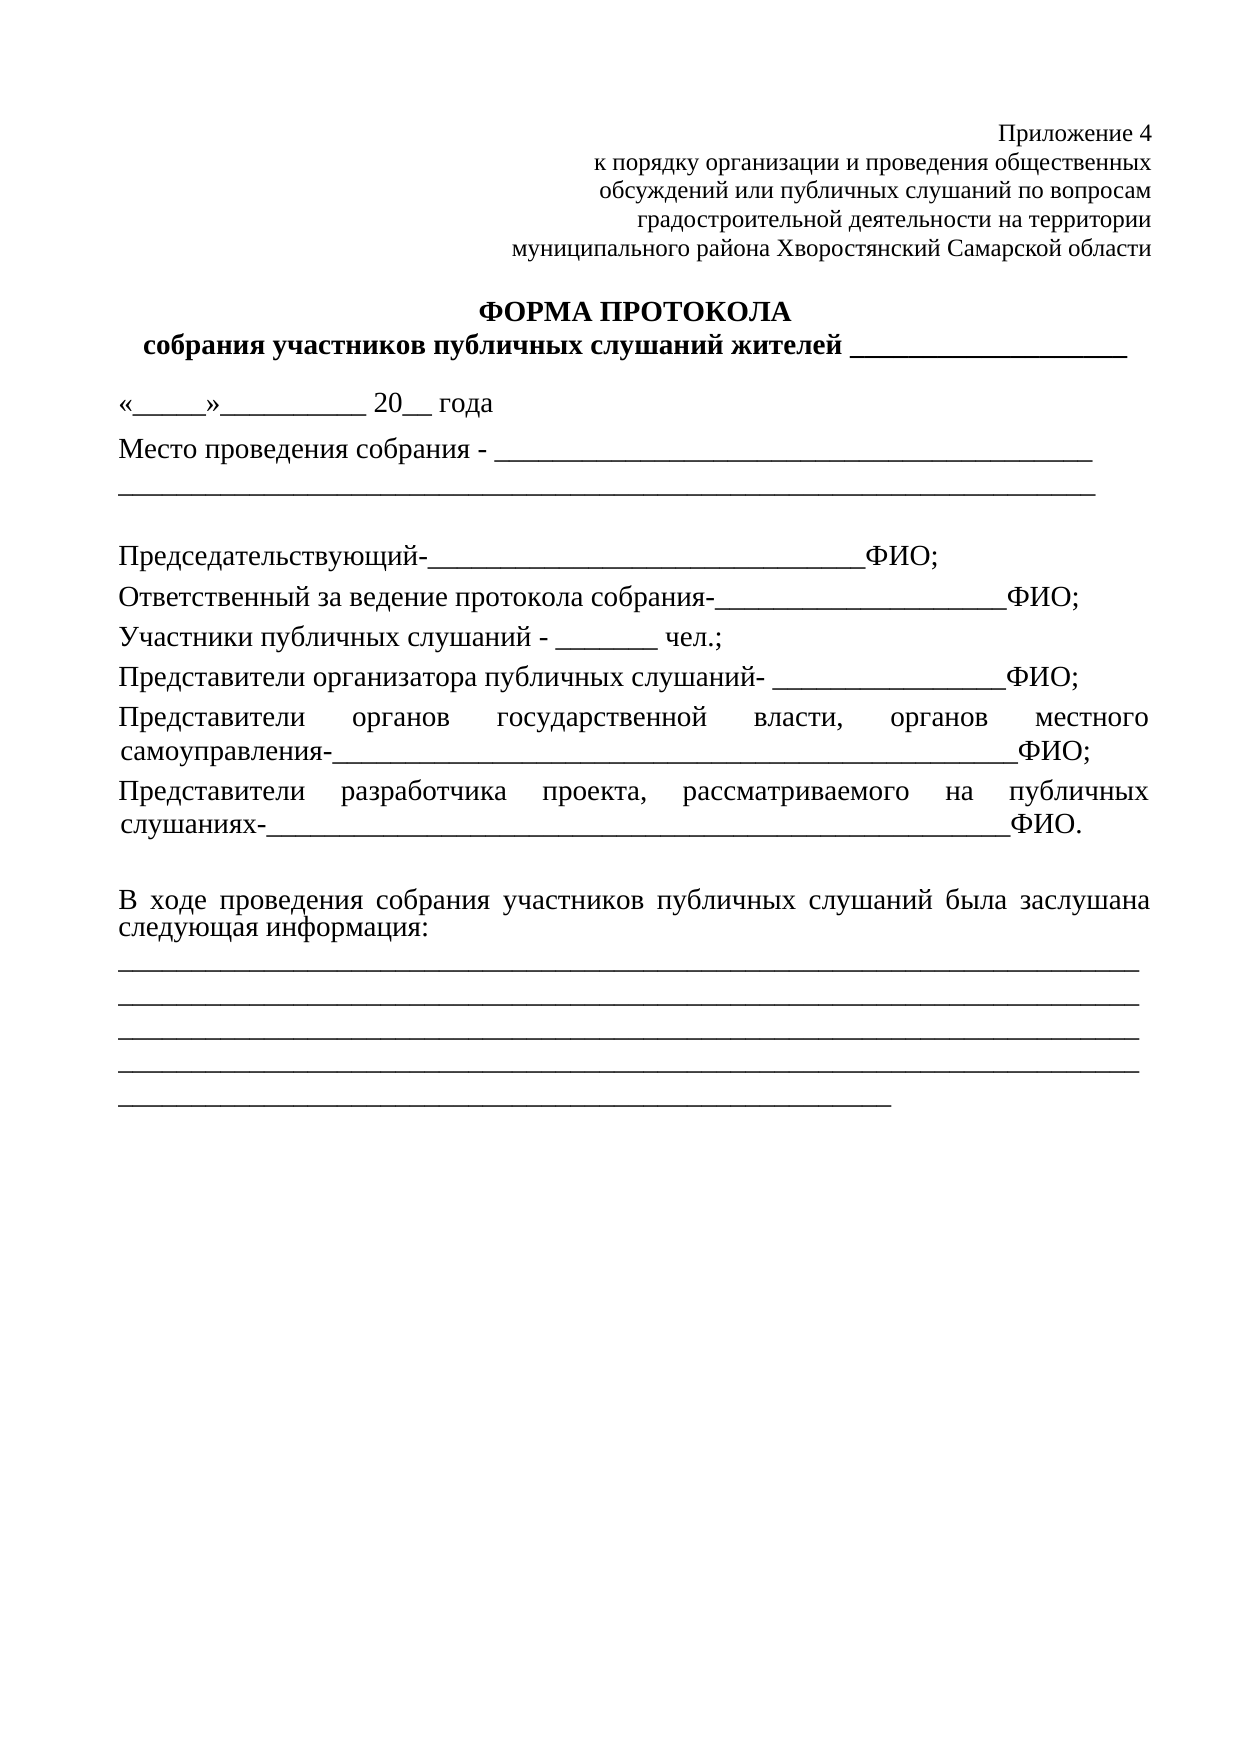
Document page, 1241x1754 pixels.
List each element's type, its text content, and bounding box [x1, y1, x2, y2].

text Участники публичных слушаний - _______ чел.; [118, 619, 1149, 653]
text ___________________________________________________________________ [118, 465, 1149, 499]
text Представители разработчика проекта, рассматриваемого на публичных слушаниях-___________________________________________________ФИО. [118, 773, 1149, 841]
text _____________________________________________________________________________________________________________________________________________________________________________________________________________________________________________________________________________________________________________________________________________ [118, 942, 1152, 1109]
text В ходе проведения собрания участников публичных слушаний была заслушана следующая информация: [118, 887, 1152, 942]
text Ответственный за ведение протокола собрания-____________________ФИО; [118, 579, 1149, 613]
text Место проведения собрания - _________________________________________ [118, 432, 1149, 465]
text «_____»__________ 20__ года [118, 391, 1152, 418]
text обсуждений или публичных слушаний по вопросам [118, 176, 1152, 204]
text градостроительной деятельности на территории [118, 204, 1152, 233]
text муниципального района Хворостянский Самарской области [118, 233, 1152, 262]
text Представители организатора публичных слушаний- ________________ФИО; [118, 659, 1149, 693]
text Представители органов государственной власти, органов местного самоуправления-_______________________________________________ФИО; [118, 700, 1149, 767]
text Приложение 4 [620, 118, 1152, 147]
text Председательствующий-______________________________ФИО; [118, 539, 1149, 572]
text ФОРМА ПРОТОКОЛА собрания участников публичных слушаний жителей ___________________ [118, 295, 1152, 361]
text к порядку организации и проведения общественных [118, 147, 1152, 176]
